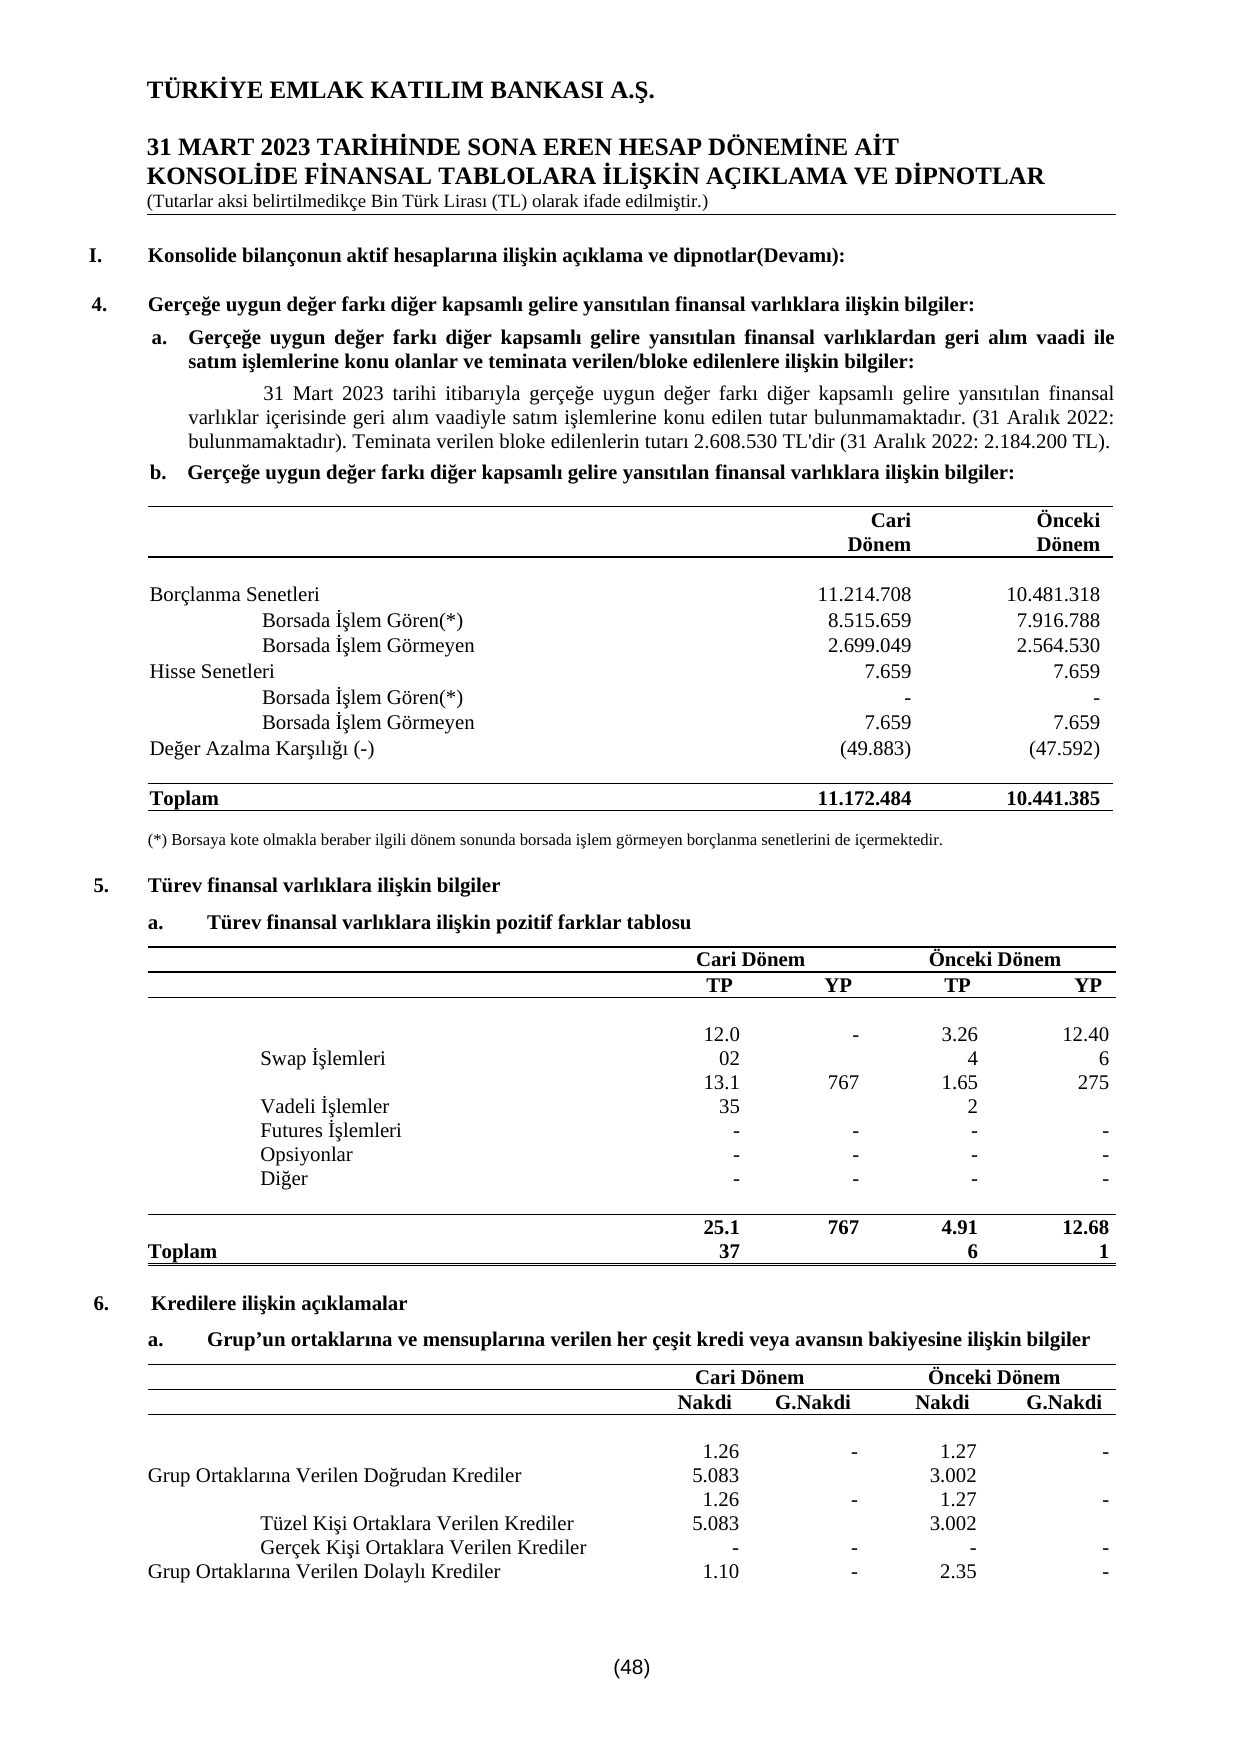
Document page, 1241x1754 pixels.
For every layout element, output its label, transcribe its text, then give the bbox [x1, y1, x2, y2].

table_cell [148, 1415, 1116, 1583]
text b. Gerçeğe uygun değer farkı diğer kapsamlı gelire yansıtılan finansal varlıklara ilişkin bilgiler: [138, 460, 1116, 484]
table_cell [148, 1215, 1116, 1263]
list Gerçeğe uygun değer farkı diğer kapsamlı gelire yansıtılan finansal varlıklardan geri alım vaadi ile satım işlemlerine konu olanlar ve teminata verilen/bloke edilenlere ilişkin bilgiler: [151, 325, 1116, 373]
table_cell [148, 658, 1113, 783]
text 5. Türev finansal varlıklara ilişkin bilgiler [93, 873, 1116, 897]
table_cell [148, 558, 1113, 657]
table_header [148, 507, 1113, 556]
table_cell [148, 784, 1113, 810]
text (*) Borsaya kote olmakla beraber ilgili dönem sonunda borsada işlem görmeyen borçlanma senetlerini de içermektedir. [148, 830, 1116, 849]
text a. Grup’un ortaklarına ve mensuplarına verilen her çeşit kredi veya avansın bakiyesine ilişkin bilgiler [148, 1327, 1116, 1351]
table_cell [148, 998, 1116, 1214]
text 6. Kredilere ilişkin açıklamalar [93, 1291, 1116, 1314]
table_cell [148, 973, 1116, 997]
list Konsolide bilançonun aktif hesaplarına ilişkin açıklama ve dipnotlar(Devamı): [89, 243, 1068, 267]
text 4. Gerçeğe uygun değer farkı diğer kapsamlı gelire yansıtılan finansal varlıklara ilişkin bilgiler: [91, 292, 1116, 316]
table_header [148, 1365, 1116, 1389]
text a. Türev finansal varlıklara ilişkin pozitif farklar tablosu [148, 910, 1116, 934]
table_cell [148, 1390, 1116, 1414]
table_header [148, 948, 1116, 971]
list 31 Mart 2023 tarihi itibarıyla gerçeğe uygun değer farkı diğer kapsamlı gelire yansıtılan finansal varlıklar içerisinde geri alım vaadiyle satım işlemlerine konu edilen tutar bulunmamaktadır. (31 Aralık 2022: bulunmamaktadır). Teminata verilen bloke edilenlerin tutarı 2.608.530 TL'dir (31 Aralık 2022: 2.184.200 TL). [188, 381, 1116, 453]
